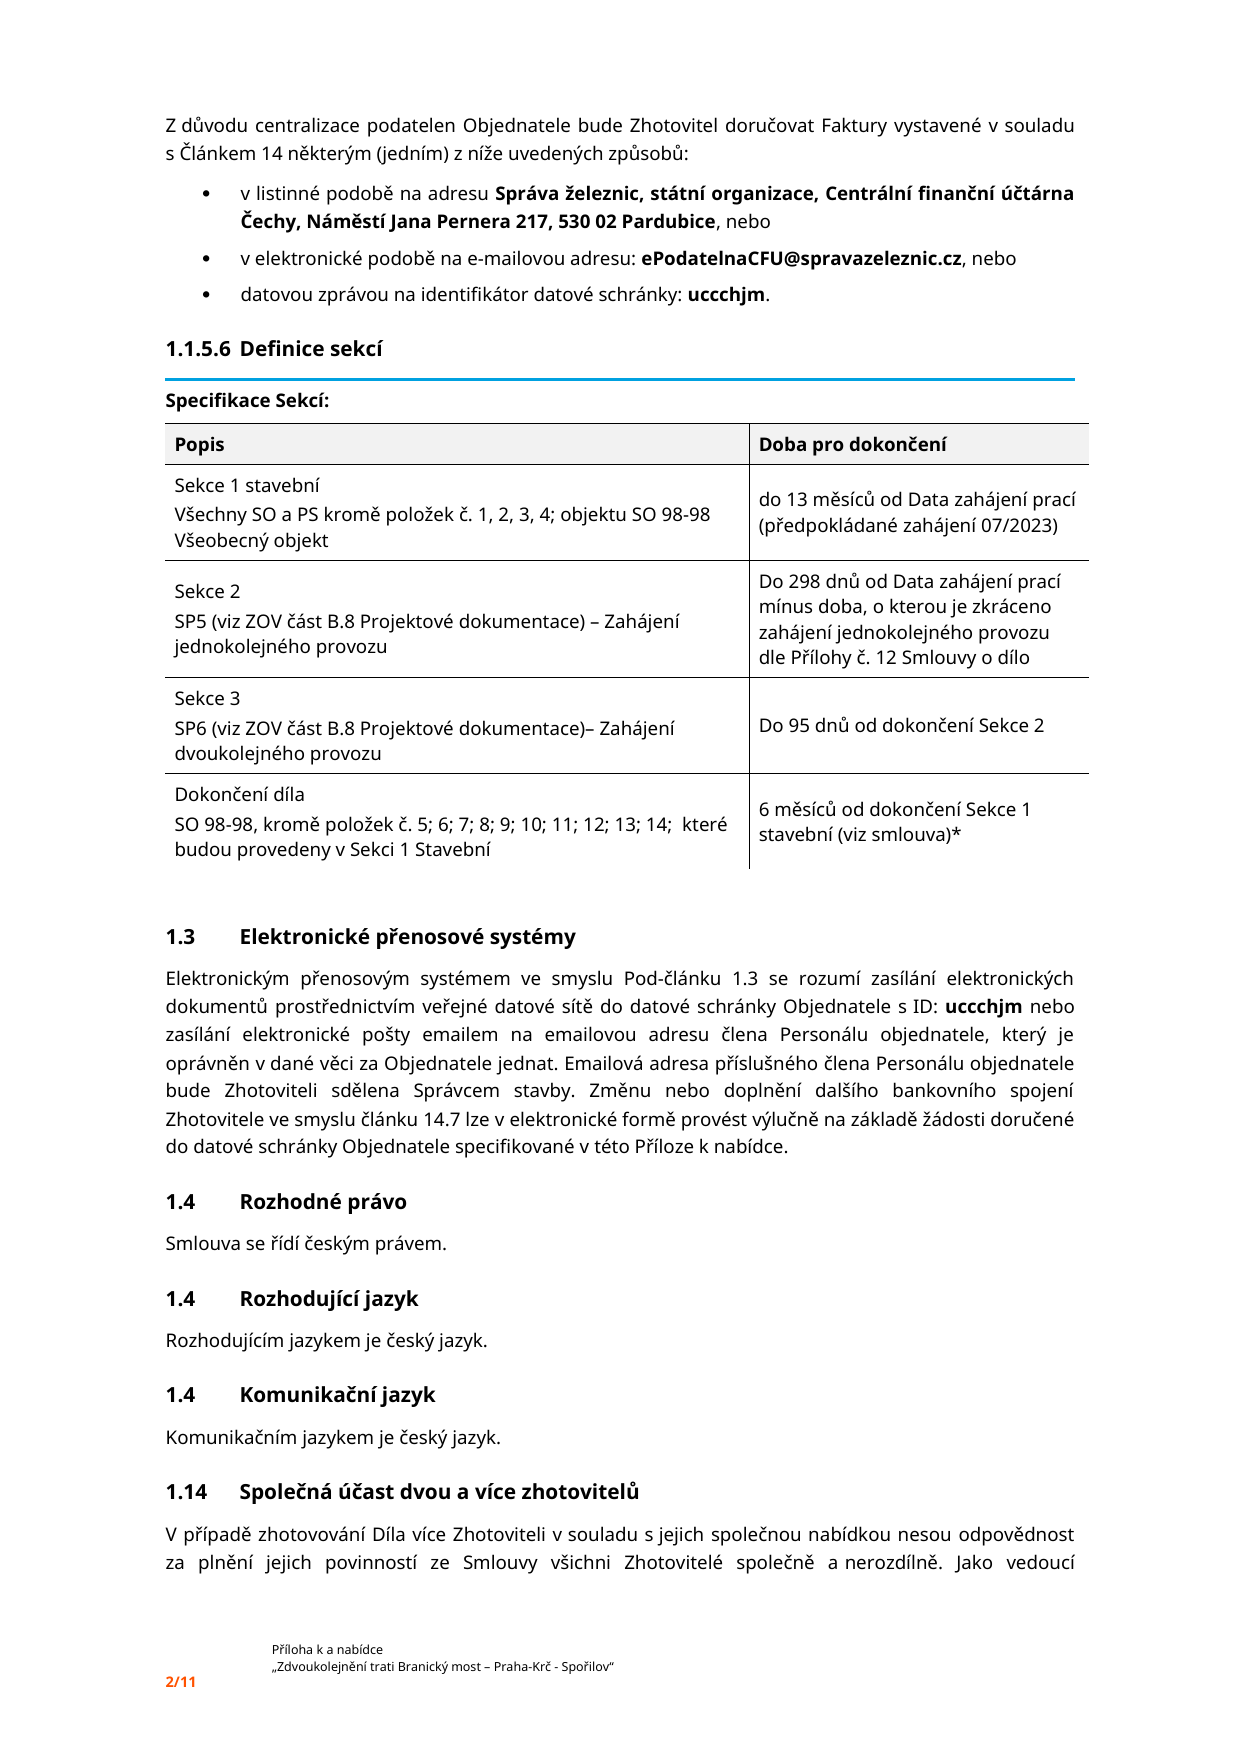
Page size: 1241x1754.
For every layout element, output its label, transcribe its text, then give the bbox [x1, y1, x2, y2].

text Specifikace Sekcí: [165, 381, 1075, 413]
text Elektronickým přenosovým systémem ve smyslu Pod-článku 1.3 se rozumí zasílání elektronických dokumentů prostřednictvím veřejné datové sítě do datové schránky Objednatele s ID: uccchjm nebo zasílání elektronické pošty emailem na emailovou adresu člena Personálu objednatele, který je oprávněn v dané věci za Objednatele jednat. Emailová adresa příslušného člena Personálu objednatele bude Zhotoviteli sdělena Správcem stavby. Změnu nebo doplnění dalšího bankovního spojení Zhotovitele ve smyslu článku 14.7 lze v elektronické formě provést výlučně na základě žádosti doručené do datové schránky Objednatele specifikované v této Příloze k nabídce. [165, 966, 1075, 1159]
table_cell 6 měsíců od dokončení Sekce 1 stavební (viz smlouva)* [750, 774, 1089, 869]
text 1.3 Elektronické přenosové systémy [165, 922, 1075, 950]
table_header Popis [165, 424, 749, 464]
table_cell Do 298 dnů od Data zahájení prací mínus doba, o kterou je zkráceno zahájení jednokolejného provozu dle Přílohy č. 12 Smlouvy o dílo [750, 561, 1089, 677]
text 1.4 Rozhodující jazyk [165, 1284, 1075, 1312]
table_cell Dokončení díla SO 98-98, kromě položek č. 5; 6; 7; 8; 9; 10; 11; 12; 13; 14; které budou provedeny v Sekci 1 Stavební [165, 774, 749, 869]
text 1.4 Komunikační jazyk [165, 1380, 1075, 1409]
text 1.1.5.6 Definice sekcí [165, 334, 1075, 363]
text v listinné podobě na adresu Správa železnic, státní organizace, Centrální finanční účtárna Čechy, Náměstí Jana Pernera 217, 530 02 Pardubice, nebo [203, 181, 1075, 234]
table_cell Sekce 3 SP6 (viz ZOV část B.8 Projektové dokumentace)– Zahájení dvoukolejného provozu [165, 678, 749, 773]
text Komunikačním jazykem je český jazyk. [165, 1424, 1075, 1450]
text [165, 1521, 1075, 1574]
table_header Doba pro dokončení [750, 424, 1089, 464]
text datovou zprávou na identifikátor datové schránky: uccchjm. [203, 281, 1075, 307]
table_cell do 13 měsíců od Data zahájení prací (předpokládané zahájení 07/2023) [750, 465, 1089, 560]
table_cell Sekce 2 SP5 (viz ZOV část B.8 Projektové dokumentace) – Zahájení jednokolejného provozu [165, 561, 749, 677]
table_cell Do 95 dnů od dokončení Sekce 2 [750, 678, 1089, 773]
text Rozhodujícím jazykem je český jazyk. [165, 1327, 1075, 1353]
text Smlouva se řídí českým právem. [165, 1231, 1075, 1256]
text 1.4 Rozhodné právo [165, 1187, 1075, 1215]
text v elektronické podobě na e-mailovou adresu: ePodatelnaCFU@spravazeleznic.cz, nebo [203, 245, 1075, 271]
table_cell Sekce 1 stavební Všechny SO a PS kromě položek č. 1, 2, 3, 4; objektu SO 98-98 Všeobecný objekt [165, 465, 749, 560]
text Z důvodu centralizace podatelen Objednatele bude Zhotovitel doručovat Faktury vystavené v souladu s Článkem 14 některým (jedním) z níže uvedených způsobů: [165, 112, 1075, 166]
text 1.14 Společná účast dvou a více zhotovitelů [165, 1477, 1075, 1506]
